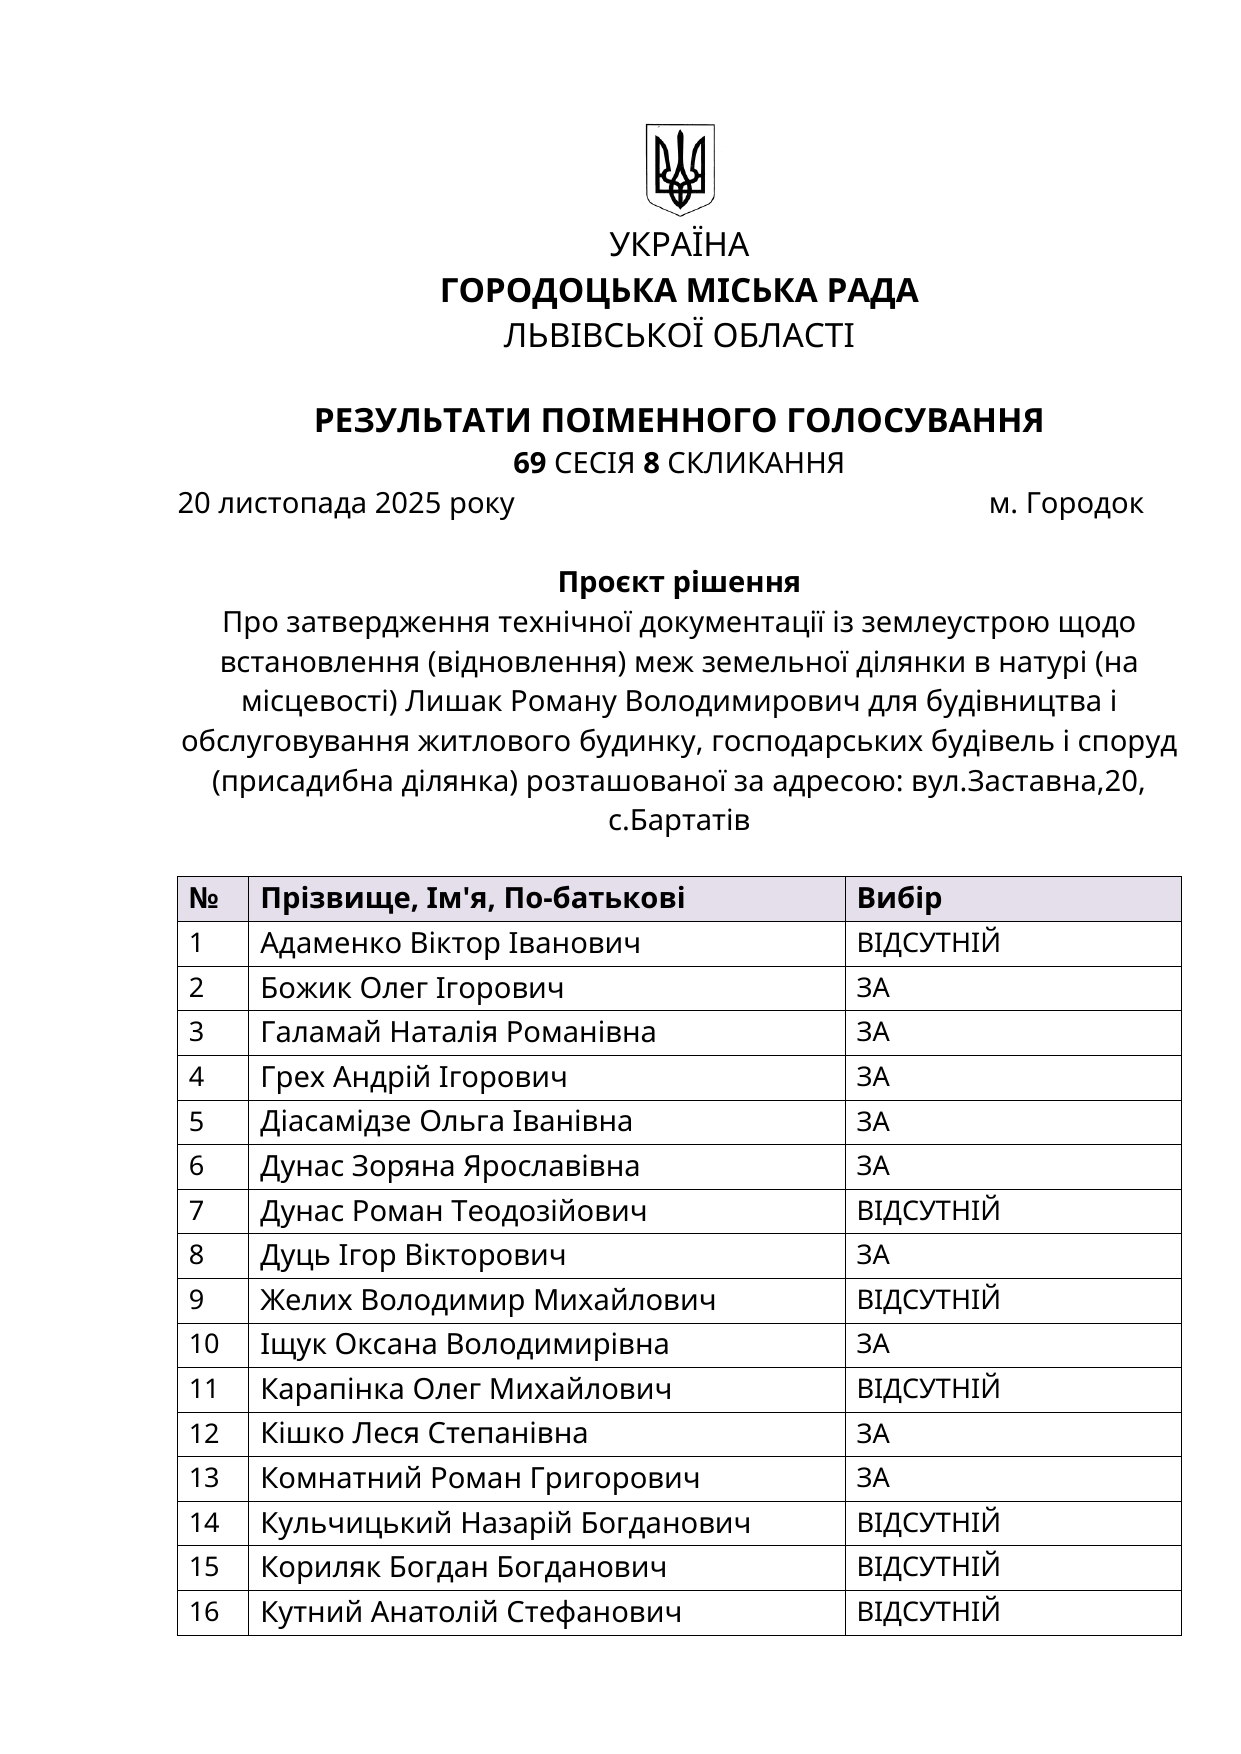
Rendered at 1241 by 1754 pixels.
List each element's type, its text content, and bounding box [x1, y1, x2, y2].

table_cell Дунас Роман Теодозійович [249, 1190, 845, 1233]
table_cell Кориляк Богдан Богданович [249, 1546, 845, 1590]
table_cell Іщук Оксана Володимирівна [249, 1324, 845, 1367]
table_cell 15 [178, 1546, 248, 1590]
table_header Прізвище, Ім'я, По-батькові [249, 877, 845, 921]
table_cell ВІДСУТНІЙ [846, 1279, 1181, 1322]
table_header Вибір [846, 877, 1181, 921]
table_cell Дуць Ігор Вікторович [249, 1234, 845, 1278]
table_cell 6 [178, 1145, 248, 1189]
table_cell 5 [178, 1101, 248, 1144]
text 69 СЕСІЯ 8 СКЛИКАННЯ [177, 442, 1181, 482]
table_cell Діасамідзе Ольга Іванівна [249, 1101, 845, 1144]
text УКРАЇНА [177, 221, 1181, 266]
table_cell 9 [178, 1279, 248, 1322]
text ГОРОДОЦЬКА МІСЬКА РАДА [177, 266, 1181, 312]
table_cell ВІДСУТНІЙ [846, 1591, 1181, 1634]
table_cell ЗА [846, 1324, 1181, 1367]
table_cell 2 [178, 967, 248, 1010]
table_cell ЗА [846, 1413, 1181, 1456]
text ЛЬВІВСЬКОЇ ОБЛАСТІ [177, 312, 1181, 357]
table_cell 14 [178, 1502, 248, 1545]
table_cell 10 [178, 1324, 248, 1367]
table_cell Дунас Зоряна Ярославівна [249, 1145, 845, 1189]
text Про затвердження технічної документації із землеустрою щодо встановлення (відновлення) меж земельної ділянки в натурі (на місцевості) Лишак Роману Володимирович для будівництва і обслуговування житлового будинку, господарських будівель і споруд (присадибна ділянка) розташованої за адресою: вул.Заставна,20, с.Бартатів [177, 601, 1181, 839]
table_cell 16 [178, 1591, 248, 1634]
table_cell Божик Олег Ігорович [249, 967, 845, 1010]
table_cell Карапінка Олег Михайлович [249, 1368, 845, 1412]
table_cell 4 [178, 1056, 248, 1099]
table_cell ЗА [846, 1101, 1181, 1144]
table_cell Галамай Наталія Романівна [249, 1011, 845, 1055]
table_cell 1 [178, 922, 248, 966]
table_cell ВІДСУТНІЙ [846, 1546, 1181, 1590]
picture [633, 118, 726, 221]
table_cell 11 [178, 1368, 248, 1412]
table_cell ВІДСУТНІЙ [846, 1190, 1181, 1233]
table_cell ВІДСУТНІЙ [846, 1368, 1181, 1412]
table_cell ВІДСУТНІЙ [846, 1502, 1181, 1545]
table_cell Кішко Леся Степанівна [249, 1413, 845, 1456]
table_cell Адаменко Віктор Іванович [249, 922, 845, 966]
table_cell ЗА [846, 1011, 1181, 1055]
table_cell 13 [178, 1457, 248, 1501]
table_cell 7 [178, 1190, 248, 1233]
table_cell 8 [178, 1234, 248, 1278]
table_cell ЗА [846, 1056, 1181, 1099]
table_cell ВІДСУТНІЙ [846, 922, 1181, 966]
table_cell Грех Андрій Ігорович [249, 1056, 845, 1099]
table_cell 12 [178, 1413, 248, 1456]
table_cell Кульчицький Назарій Богданович [249, 1502, 845, 1545]
table_cell Желих Володимир Михайлович [249, 1279, 845, 1322]
table_cell 3 [178, 1011, 248, 1055]
text РЕЗУЛЬТАТИ ПОІМЕННОГО ГОЛОСУВАННЯ [177, 397, 1181, 442]
table_cell ЗА [846, 1457, 1181, 1501]
table_cell ЗА [846, 1234, 1181, 1278]
table_cell ЗА [846, 1145, 1181, 1189]
table_cell Кутний Анатолій Стефанович [249, 1591, 845, 1634]
table_cell ЗА [846, 967, 1181, 1010]
table_header № [178, 877, 248, 921]
text 20 листопада 2025 року м. Городок [177, 482, 1181, 522]
table_cell Комнатний Роман Григорович [249, 1457, 845, 1501]
text Проєкт рішення [177, 561, 1181, 601]
